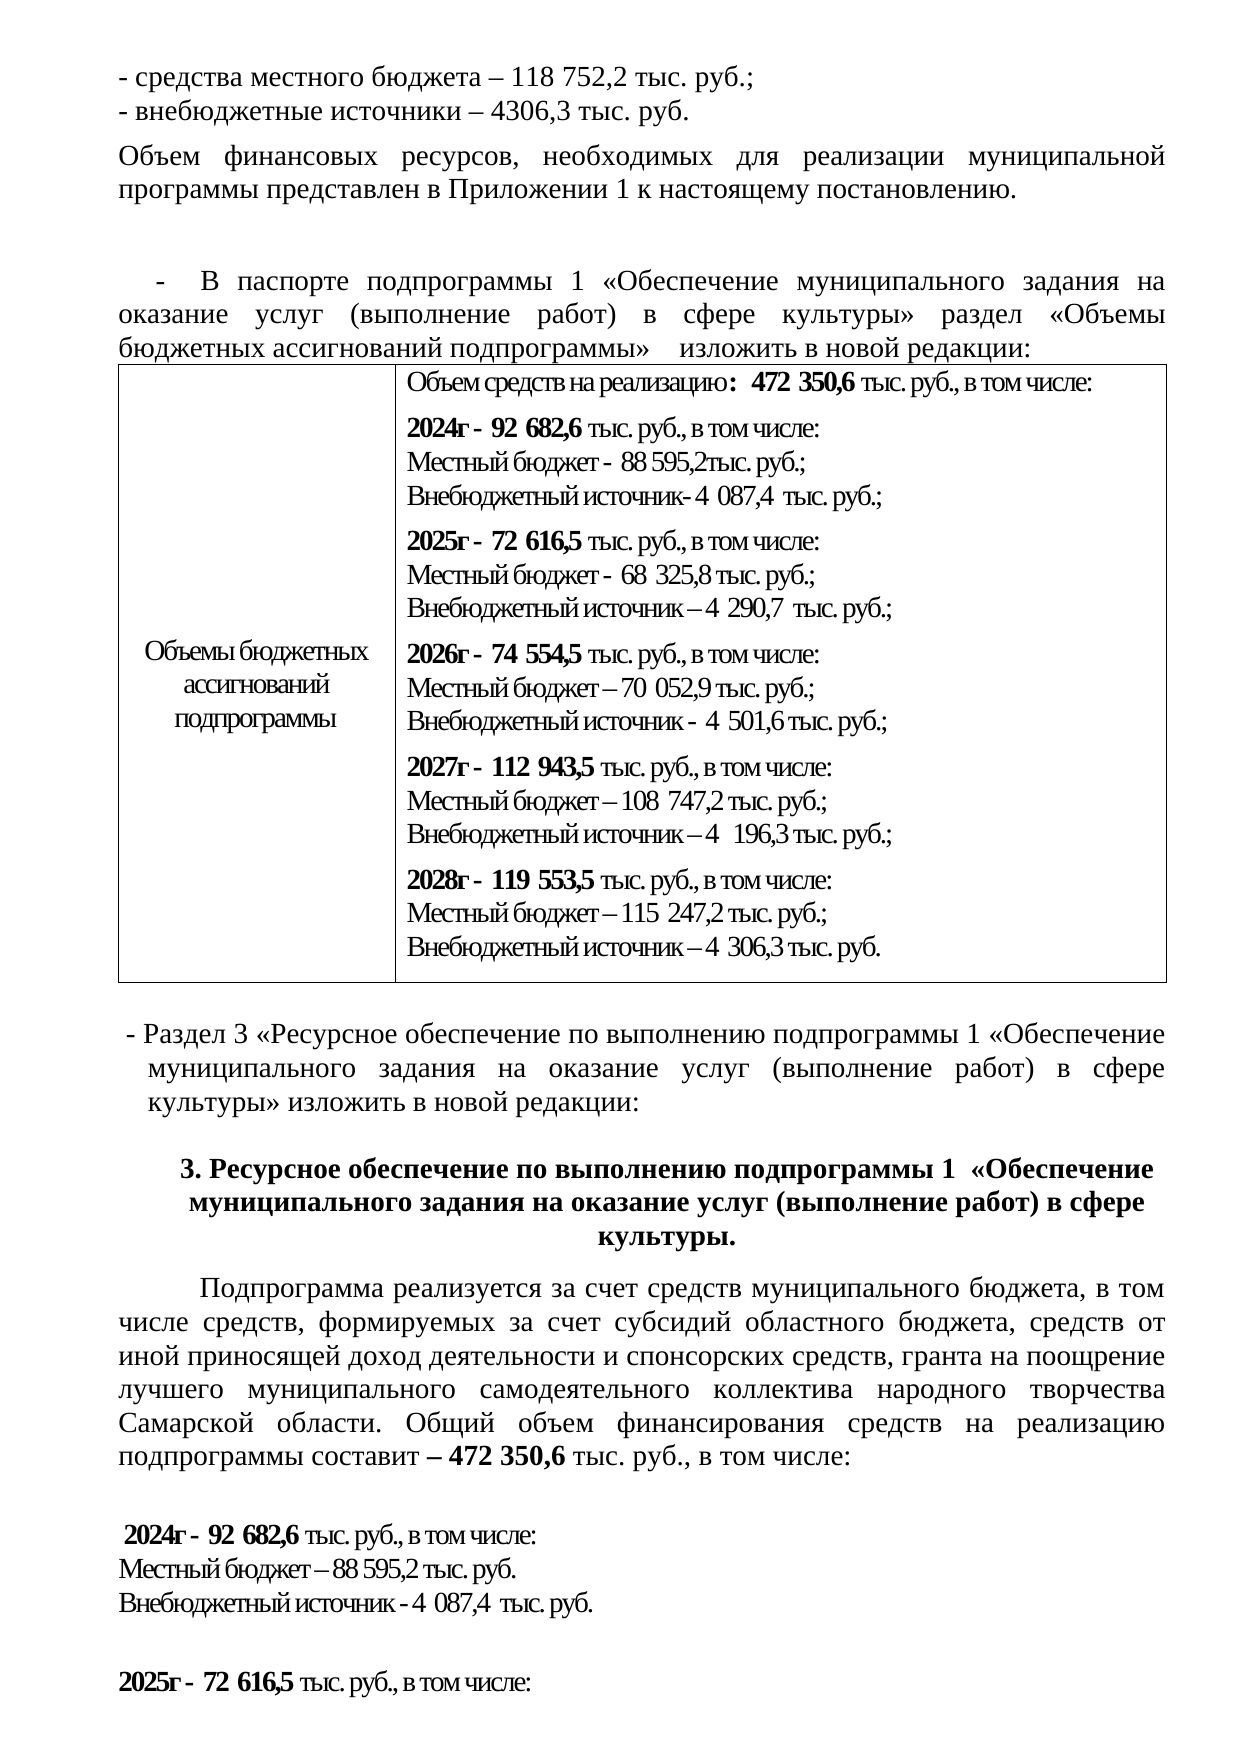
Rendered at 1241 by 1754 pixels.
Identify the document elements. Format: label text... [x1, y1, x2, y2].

text - В паспорте подпрограммы 1 «Обеспечение муниципального задания на оказание услуг (выполнение работ) в сфере культуры» раздел «Объемы бюджетных ассигнований подпрограммы» изложить в новой редакции: [118, 263, 1166, 363]
text - Раздел 3 «Ресурсное обеспечение по выполнению подпрограммы 1 «Обеспечение муниципального задания на оказание услуг (выполнение работ) в сфере культуры» изложить в новой редакции: [118, 1017, 1166, 1117]
table_header Объем средств на реализацию: 472 350,6 тыс. руб., в том числе: 2024г - 92 682,6 тыс. руб., в том числе: Местный бюджет - 88 595,2тыс. руб.; Внебюджетный источник- 4 087,4 тыс. руб.; 2025г - 72 616,5 тыс. руб., в том числе: Местный бюджет - 68 325,8 тыс. руб.; Внебюджетный источник – 4 290,7 тыс. руб.; 2026г - 74 554,5 тыс. руб., в том числе: Местный бюджет – 70 052,9 тыс. руб.; Внебюджетный источник - 4 501,6 тыс. руб.; 2027г - 112 943,5 тыс. руб., в том числе: Местный бюджет – 108 747,2 тыс. руб.; Внебюджетный источник – 4 196,3 тыс. руб.; 2028г - 119 553,5 тыс. руб., в том числе: Местный бюджет – 115 247,2 тыс. руб.; Внебюджетный источник – 4 306,3 тыс. руб. [396, 365, 1166, 982]
text 2025г - 72 616,5 тыс. руб., в том числе: [118, 1664, 1166, 1698]
text Подпрограмма реализуется за счет средств муниципального бюджета, в том числе средств, формируемых за счет субсидий областного бюджета, средств от иной приносящей доход деятельности и спонсорских средств, гранта на поощрение лучшего муниципального самодеятельного коллектива народного творчества Самарской области. Общий объем финансирования средств на реализацию подпрограммы составит – 472 350,6 тыс. руб., в том числе: [88, 1271, 1166, 1472]
text Местный бюджет – 88 595,2 тыс. руб. [118, 1551, 1166, 1585]
text Объем финансовых ресурсов, необходимых для реализации муниципальной программы представлен в Приложении 1 к настоящему постановлению. [118, 138, 1166, 205]
text 3. Ресурсное обеспечение по выполнению подпрограммы 1 «Обеспечение муниципального задания на оказание услуг (выполнение работ) в сфере культуры. [167, 1151, 1166, 1251]
table_header Объемы бюджетных ассигнований подпрограммы [119, 365, 395, 982]
text - внебюджетные источники – 4306,3 тыс. руб. [118, 93, 1166, 126]
text - средства местного бюджета – 118 752,2 тыс. руб.; [118, 59, 1166, 93]
text 2024г - 92 682,6 тыс. руб., в том числе: [118, 1517, 1166, 1551]
text Внебюджетный источник - 4 087,4 тыс. руб. [118, 1585, 1166, 1618]
